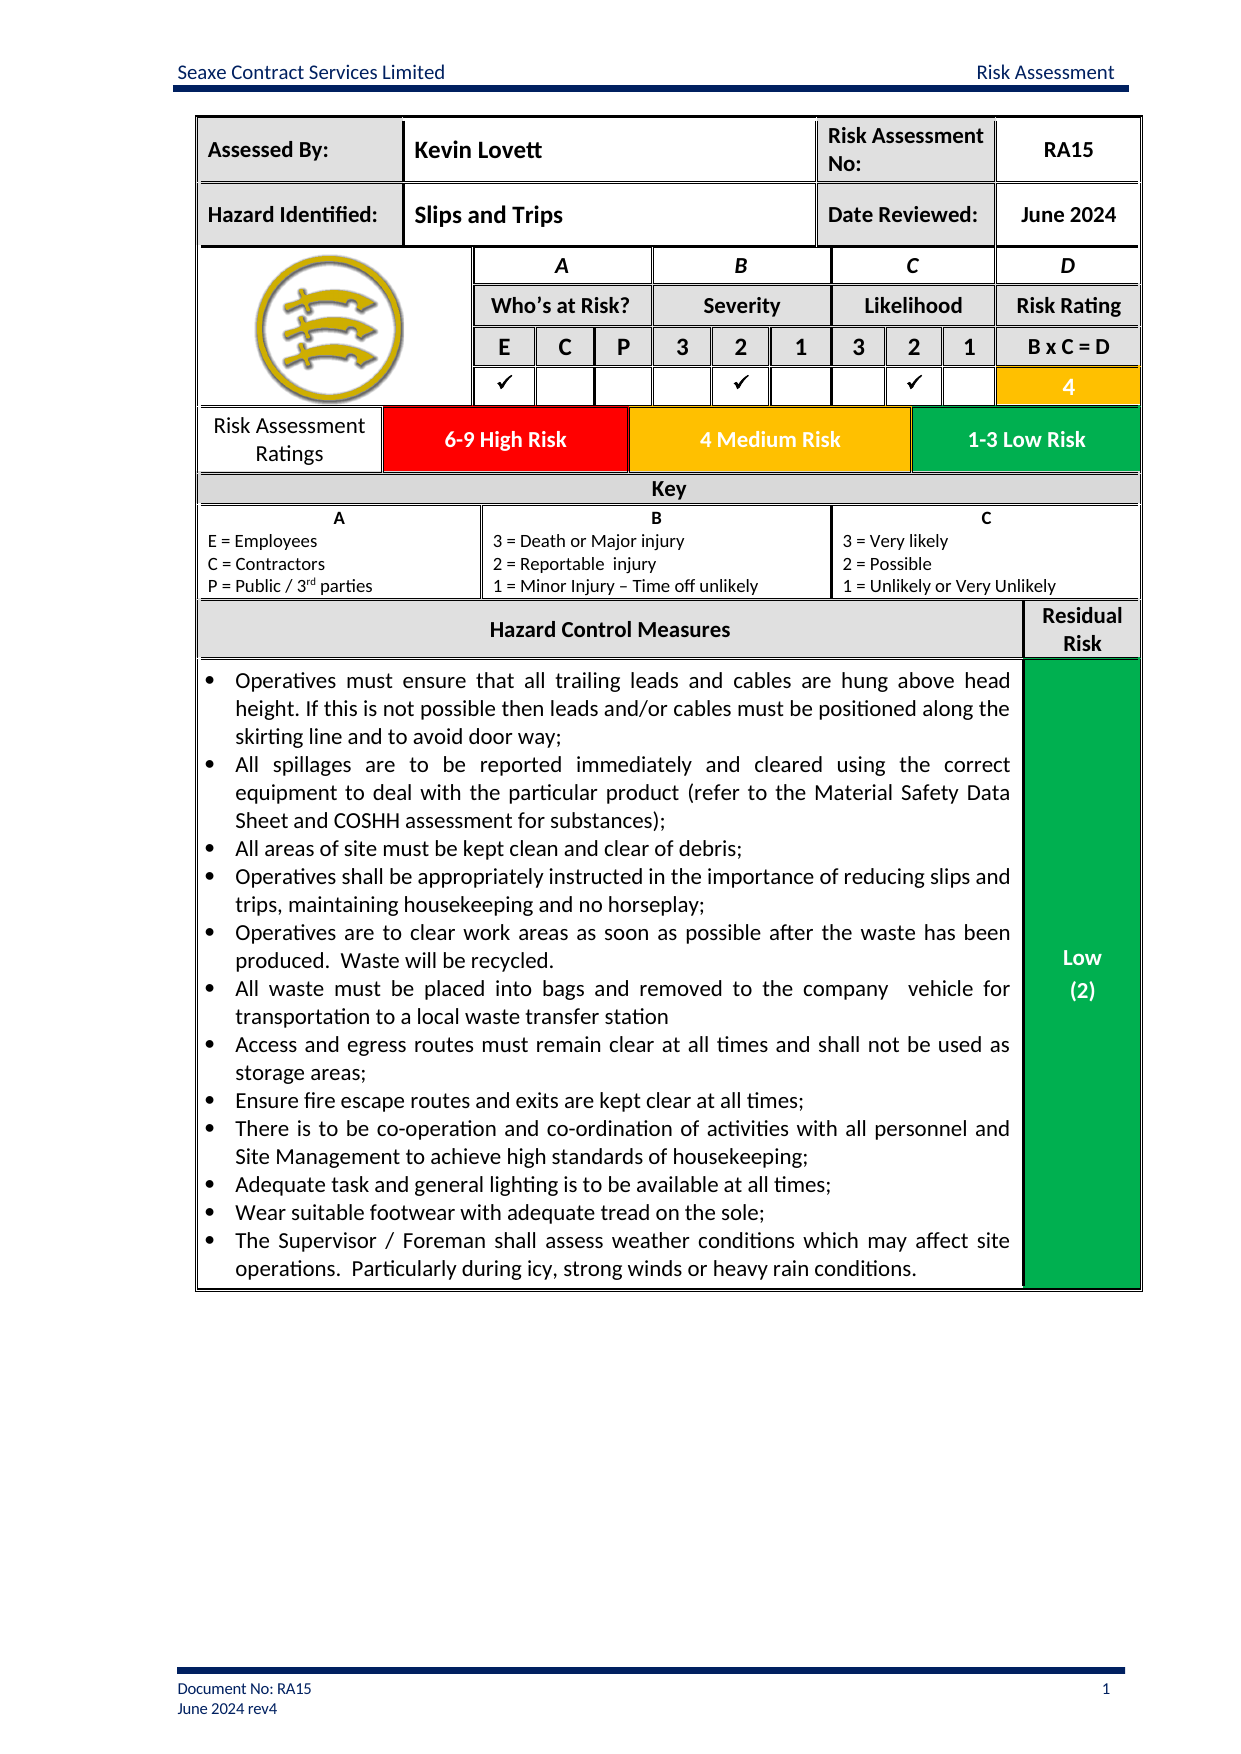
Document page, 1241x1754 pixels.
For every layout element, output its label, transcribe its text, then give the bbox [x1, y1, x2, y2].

table_cell Who’s at Risk? [475, 286, 651, 325]
table_cell [475, 368, 534, 404]
table_cell [887, 368, 941, 404]
table_header Kevin Lovett [403, 118, 817, 181]
table_cell B [654, 248, 830, 282]
table_cell 1 [944, 328, 994, 365]
table_header Risk Assessment No: [817, 118, 996, 181]
table_cell 1 [772, 328, 830, 365]
table_cell B x C = D [996, 325, 1141, 365]
table_cell Risk Rating [997, 283, 1140, 325]
table_header RA15 [996, 118, 1140, 181]
table_cell Operatives must ensure that all trailing leads and cables are hung above head height. If this is not possible then leads and/or cables must be positioned along the skirting line and to avoid door way; All spillages are to be reported immediately and cleared using the correct equipment to deal with the particular product (refer to the Material Safety Data Sheet and COSHH assessment for substances); All areas of site must be kept clean and clear of debris; Operatives shall be appropriately instructed in the importance of reducing slips and trips, maintaining housekeeping and no horseplay; Operatives are to clear work areas as soon as possible after the waste has been produced. Waste will be recycled. All waste must be placed into bags and removed to the company vehicle for transportation to a local waste transfer station Access and egress routes must remain clear at all times and shall not be used as storage areas; Ensure fire escape routes and exits are kept clear at all times; There is to be co-operation and co-ordination of activities with all personnel and Site Management to achieve high standards of housekeeping; Adequate task and general lighting is to be available at all times; Wear suitable footwear with adequate tread on the sole; The Supervisor / Foreman shall assess weather conditions which may affect site operations. Particularly during icy, strong winds or heavy rain conditions. [196, 657, 1023, 1288]
table_cell 6-9 High Risk [384, 408, 627, 471]
table_cell E [475, 328, 534, 365]
table_cell 3 [654, 328, 710, 365]
table_cell [596, 368, 651, 404]
table_cell Likelihood [833, 286, 994, 325]
table_cell Low (2) [1023, 657, 1141, 1288]
table_cell Severity [654, 286, 830, 325]
table_cell [833, 368, 884, 404]
table_cell C [833, 248, 994, 282]
table_cell Hazard Control Measures [198, 598, 1022, 657]
table_cell C 3 = Very likely 2 = Possible 1 = Unlikely or Very Unlikely [831, 503, 1141, 597]
table_cell 4 [996, 365, 1141, 404]
table_cell P [596, 328, 651, 365]
table_cell A E = Employees C = Contractors P = Public / 3rd parties [196, 503, 481, 597]
table_cell [944, 368, 994, 404]
table_cell Risk Assessment Ratings [198, 405, 381, 471]
table_cell 1-3 Low Risk [913, 405, 1140, 471]
table_cell D [997, 245, 1140, 282]
table_cell C [537, 328, 593, 365]
table_cell 3 [833, 328, 884, 365]
table_cell Hazard Identified: [196, 181, 403, 245]
table_cell [198, 245, 471, 404]
table_cell [654, 368, 710, 404]
table_header Assessed By: [198, 117, 403, 181]
table_cell 2 [887, 328, 941, 365]
table_cell [713, 368, 768, 404]
table_cell June 2024 [996, 181, 1141, 245]
table_cell Key [198, 471, 1140, 503]
table_cell 4 Medium Risk [630, 408, 910, 471]
table_cell [772, 368, 830, 404]
table_cell 2 [713, 328, 768, 365]
table_cell Slips and Trips [405, 184, 815, 245]
picture [254, 254, 405, 405]
table_cell Residual Risk [1025, 598, 1140, 657]
table_cell A [475, 248, 651, 282]
table_cell Date Reviewed: [818, 184, 994, 245]
table_cell [537, 368, 593, 404]
table_cell B 3 = Death or Major injury 2 = Reportable injury 1 = Minor Injury – Time off unlikely [483, 506, 830, 597]
